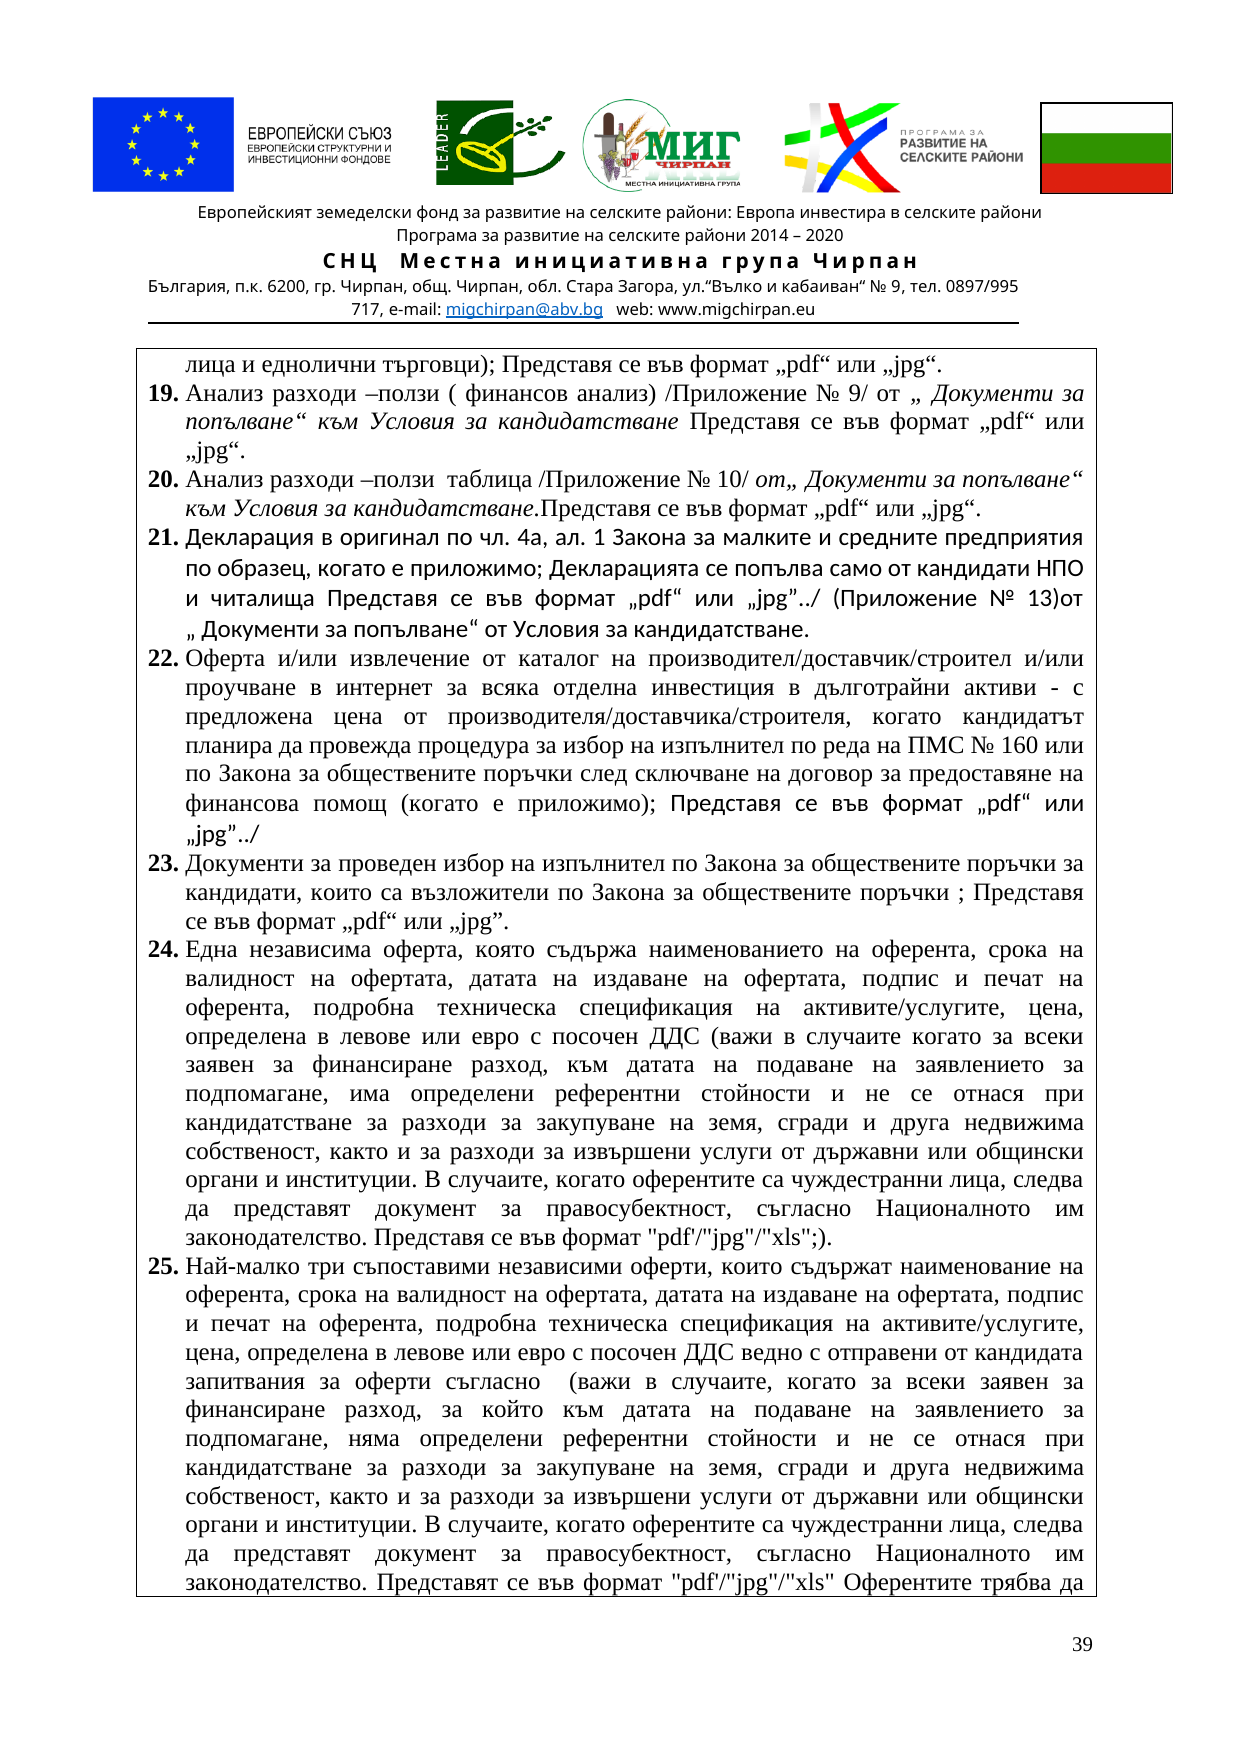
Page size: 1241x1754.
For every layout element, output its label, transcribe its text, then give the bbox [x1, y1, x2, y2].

picture [582, 99, 741, 192]
picture [436, 100, 569, 185]
picture [79, 82, 425, 202]
picture [770, 95, 1033, 199]
